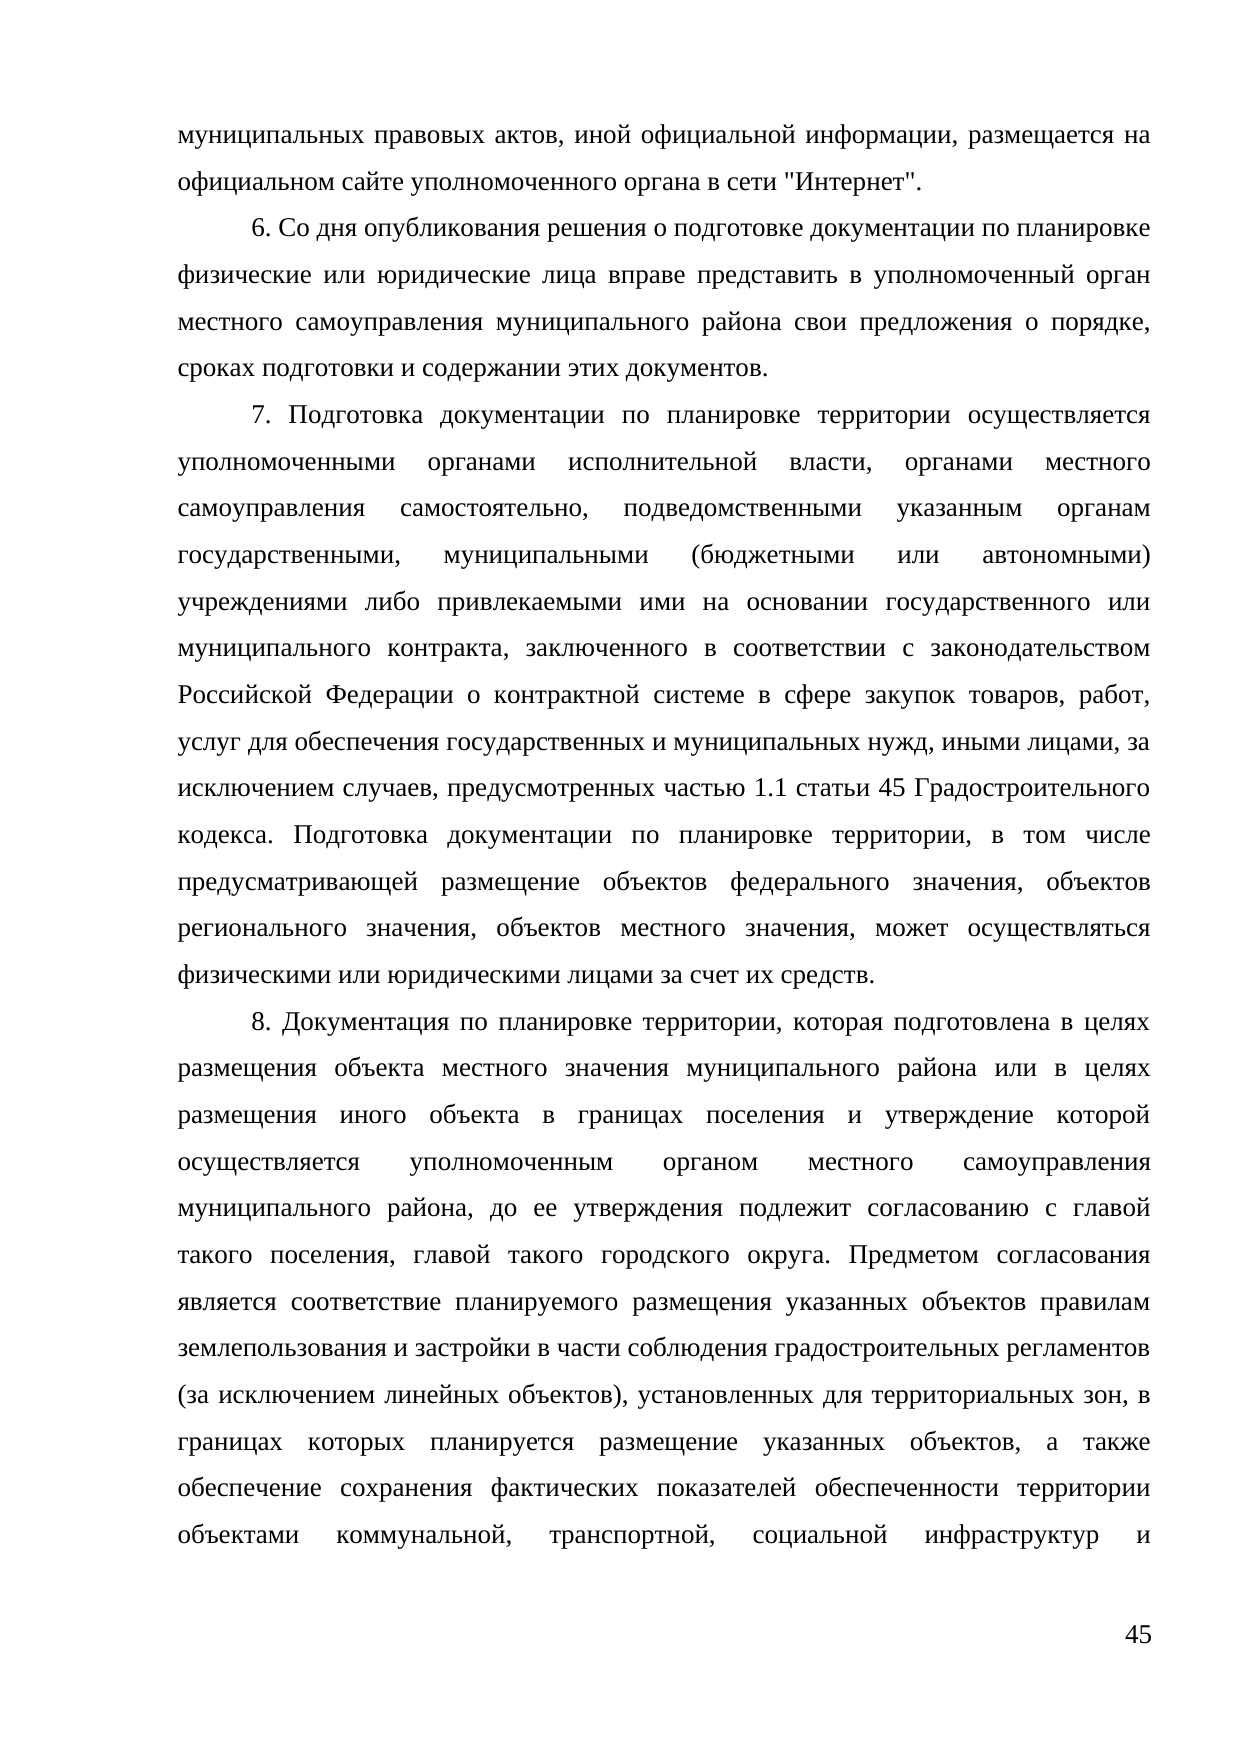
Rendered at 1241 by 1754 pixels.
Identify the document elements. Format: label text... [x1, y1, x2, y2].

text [177, 118, 1152, 196]
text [177, 1005, 1152, 1549]
text 6. Со дня опубликования решения о подготовке документации по планировке физические или юридические лица вправе представить в уполномоченный орган местного самоуправления муниципального района свои предложения о порядке, сроках подготовки и содержании этих документов. [177, 211, 1152, 383]
text 7. Подготовка документации по планировке территории осуществляется уполномоченными органами исполнительной власти, органами местного самоуправления самостоятельно, подведомственными указанным органам государственными, муниципальными (бюджетными или автономными) учреждениями либо привлекаемыми ими на основании государственного или муниципального контракта, заключенного в соответствии с законодательством Российской Федерации о контрактной системе в сфере закупок товаров, работ, услуг для обеспечения государственных и муниципальных нужд, иными лицами, за исключением случаев, предусмотренных частью 1.1 статьи 45 Градостроительного кодекса. Подготовка документации по планировке территории, в том числе предусматривающей размещение объектов федерального значения, объектов регионального значения, объектов местного значения, может осуществляться физическими или юридическими лицами за счет их средств. [177, 398, 1152, 989]
